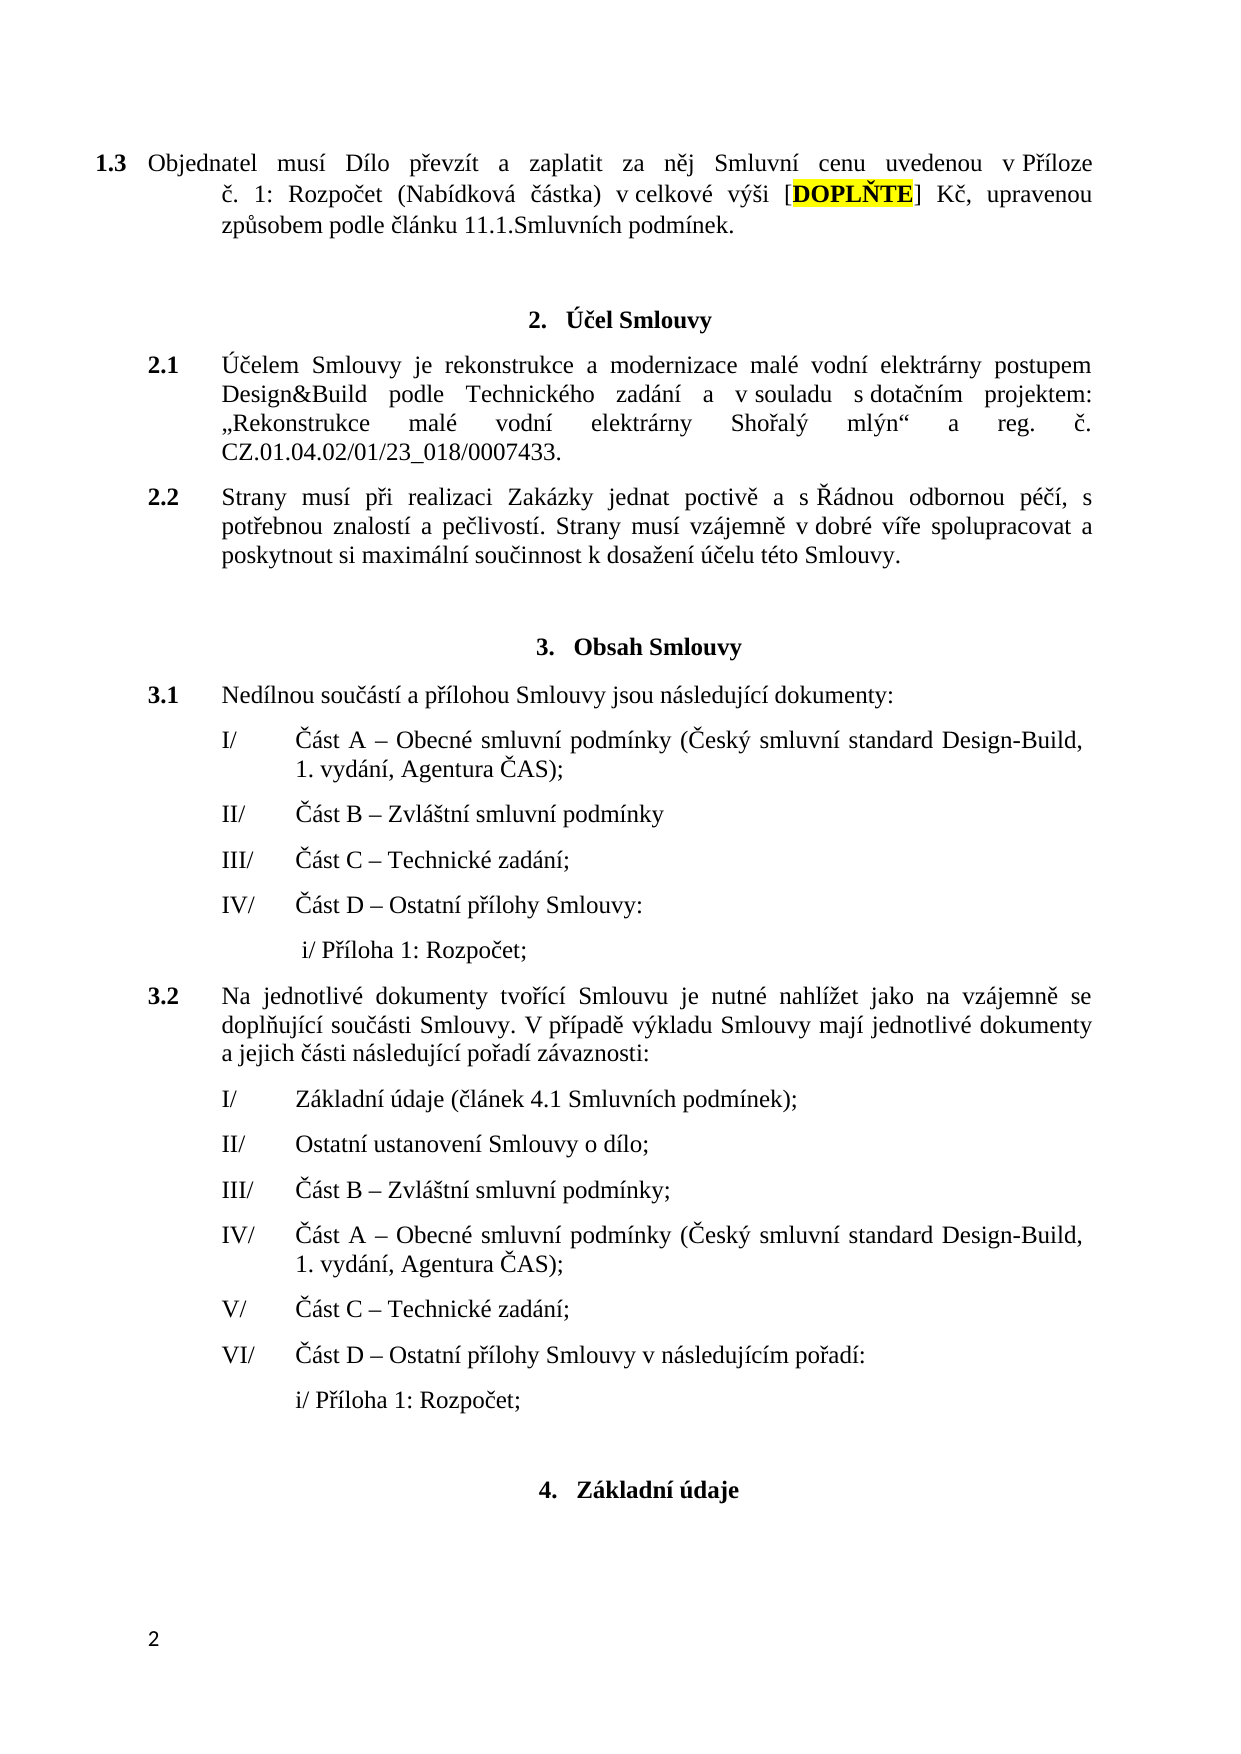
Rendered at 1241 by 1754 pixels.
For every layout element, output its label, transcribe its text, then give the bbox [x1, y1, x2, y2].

text I/ Základní údaje (článek 4.1 Smluvních podmínek); [148, 1084, 1093, 1113]
text II/ Část B – Zvláštní smluvní podmínky [221, 799, 1093, 828]
text i/ Příloha 1: Rozpočet; [221, 936, 1093, 964]
text 2.2 Strany musí při realizaci Zakázky jednat poctivě a s Řádnou odbornou péčí, s potřebnou znalostí a pečlivostí. Strany musí vzájemně v dobré víře spolupracovat a poskytnout si maximální součinnost k dosažení účelu této Smlouvy. [148, 482, 1093, 568]
text I/ Část A – Obecné smluvní podmínky (Český smluvní standard Design-Build, 1. vydání, Agentura ČAS); [221, 725, 1093, 783]
text II/ Ostatní ustanovení Smlouvy o dílo; [148, 1129, 1093, 1158]
text 3.1 Nedílnou součástí a přílohou Smlouvy jsou následující dokumenty: [148, 680, 1093, 708]
text 2. Účel Smlouvy [148, 305, 1093, 334]
text 3.2 Na jednotlivé dokumenty tvořící Smlouvu je nutné nahlížet jako na vzájemně se doplňující součásti Smlouvy. V případě výkladu Smlouvy mají jednotlivé dokumenty a jejich části následující pořadí závaznosti: [148, 981, 1093, 1067]
list Objednatel musí Dílo převzít a zaplatit za něj Smluvní cenu uvedenou v Příloze č. 1: Rozpočet (Nabídková částka) v celkové výši [DOPLŇTE] Kč, upravenou způsobem podle článku 11.1.Smluvních podmínek. [95, 148, 1093, 238]
text 2.1 Účelem Smlouvy je rekonstrukce a modernizace malé vodní elektrárny postupem Design&Build podle Technického zadání a v souladu s dotačním projektem: „Rekonstrukce malé vodní elektrárny Shořalý mlýn“ a reg. č. CZ.01.04.02/01/23_018/0007433. [148, 351, 1093, 466]
text III/ Část C – Technické zadání; [148, 845, 1093, 873]
text IV/ Část A – Obecné smluvní podmínky (Český smluvní standard Design-Build, 1. vydání, Agentura ČAS); [221, 1220, 1093, 1278]
text IV/ Část D – Ostatní přílohy Smlouvy: [148, 890, 1093, 919]
text i/ Příloha 1: Rozpočet; [221, 1385, 1093, 1414]
list Obsah Smlouvy [185, 632, 1093, 661]
text III/ Část B – Zvláštní smluvní podmínky; [148, 1175, 1093, 1203]
list Základní údaje [185, 1475, 1093, 1504]
text VI/ Část D – Ostatní přílohy Smlouvy v následujícím pořadí: [148, 1340, 1093, 1368]
text V/ Část C – Technické zadání; [148, 1294, 1093, 1323]
